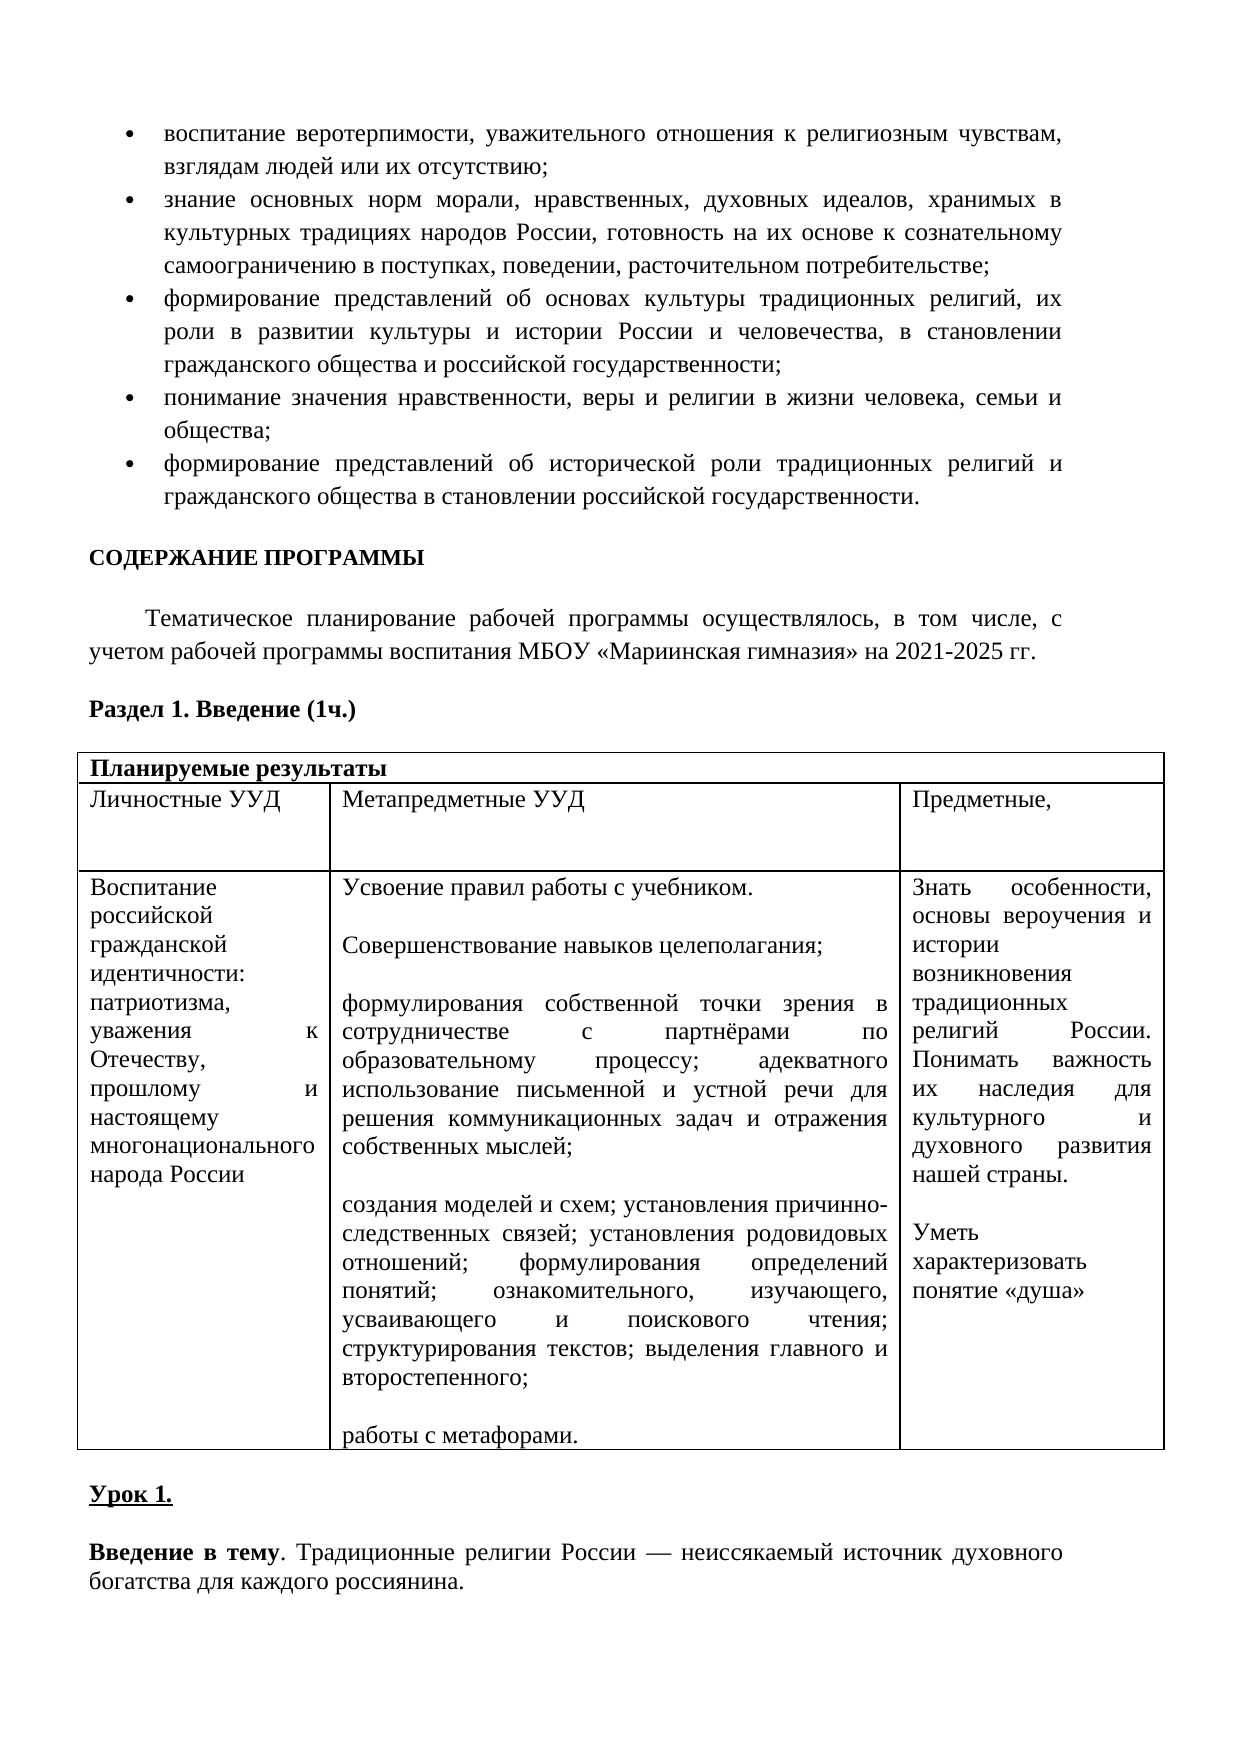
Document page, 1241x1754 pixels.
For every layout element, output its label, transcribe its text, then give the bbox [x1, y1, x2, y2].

table_header Планируемые результаты [78, 753, 1163, 782]
table_cell Знать особенности, основы вероучения и истории возникновения традиционных религий России. Понимать важность их наследия для культурного и духовного развития нашей страны. Уметь характеризовать понятие «душа» [901, 872, 1163, 1448]
list формирование представлений об основах культуры традиционных религий, их роли в развитии культуры и истории России и человечества, в становлении гражданского общества и российской государственности; [126, 283, 1063, 378]
text Урок 1. [89, 1479, 1063, 1508]
text Введение в тему. Традиционные религии России — неиссякаемый источник духовного богатства для каждого россиянина. [89, 1537, 1063, 1595]
list формирование представлений об исторической роли традиционных религий и гражданского общества в становлении российской государственности. [126, 448, 1063, 510]
text СОДЕРЖАНИЕ ПРОГРАММЫ [89, 543, 1063, 570]
table_cell Метапредметные УУД [331, 784, 899, 870]
list воспитание веротерпимости, уважительного отношения к религиозным чувствам, взглядам людей или их отсутствию; [126, 118, 1063, 180]
table_cell Личностные УУД [78, 783, 329, 870]
list понимание значения нравственности, веры и религии в жизни человека, семьи и общества; [126, 382, 1063, 444]
table_cell Предметные, [901, 784, 1163, 870]
table_cell Воспитание российской гражданской идентичности: патриотизма, уважения к Отечеству, прошлому и настоящему многонационального народа России [78, 871, 329, 1448]
text Тематическое планирование рабочей программы осуществлялось, в том числе, с учетом рабочей программы воспитания МБОУ «Мариинская гимназия» на 2021-2025 гг. [89, 599, 1063, 665]
table_cell Усвоение правил работы с учебником. Совершенствование навыков целеполагания; формулирования собственной точки зрения в сотрудничестве с партнёрами по образовательному процессу; адекватного использование письменной и устной речи для решения коммуникационных задач и отражения собственных мыслей; создания моделей и схем; установления причинно-следственных связей; установления родовидовых отношений; формулирования определений понятий; ознакомительного, изучающего, усваивающего и поискового чтения; структурирования текстов; выделения главного и второстепенного; работы с метафорами. [331, 872, 899, 1448]
text Раздел 1. Введение (1ч.) [89, 694, 1063, 723]
list знание основных норм морали, нравственных, духовных идеалов, хранимых в культурных традициях народов России, готовность на их основе к сознательному самоограничению в поступках, поведении, расточительном потребительстве; [126, 184, 1063, 279]
